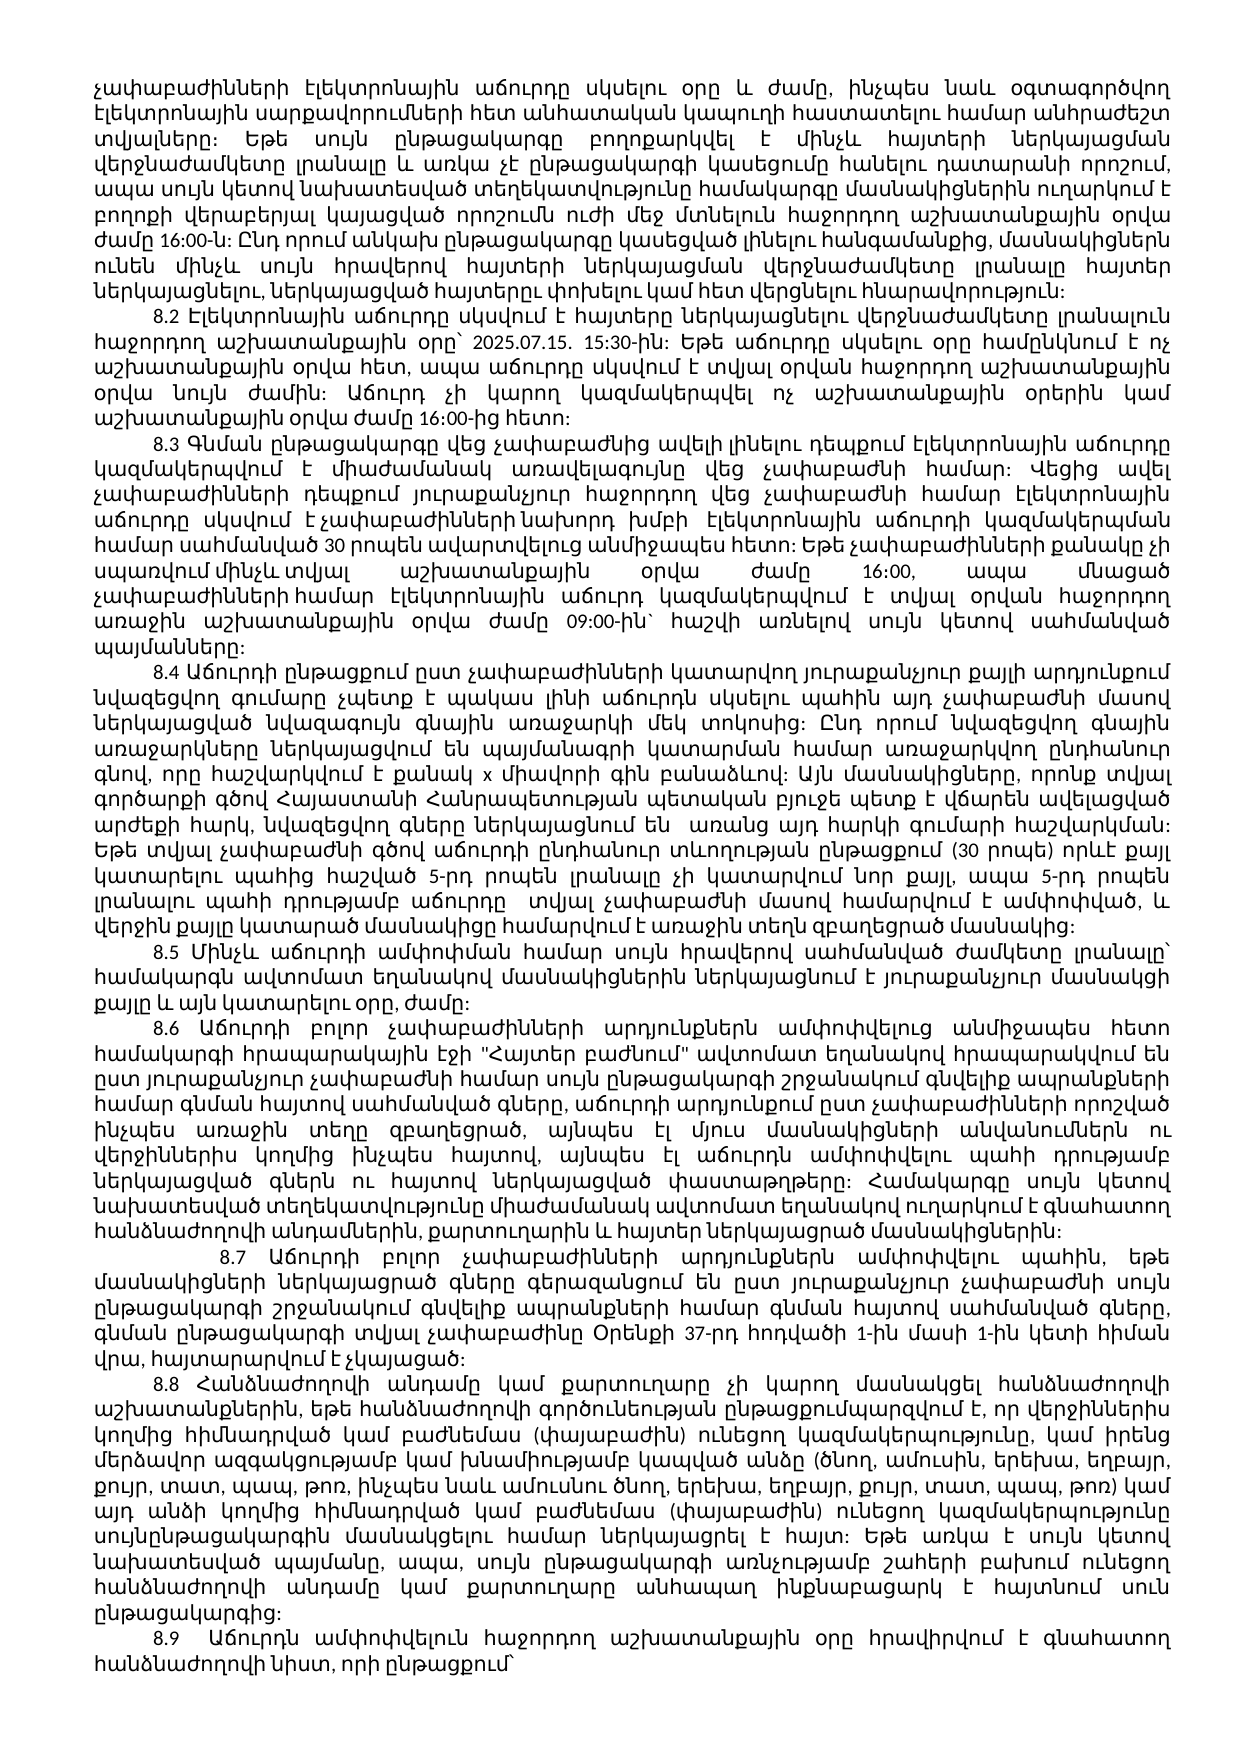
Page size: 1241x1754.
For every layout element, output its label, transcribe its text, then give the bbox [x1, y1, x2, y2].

text 8.9 Աճուրդն ամփոփվելուն հաջորդող աշխատանքային օրը հրավիրվում է գնահատող հանձնաժողովի նիստ, որի ընթացքում՝ [94, 1625, 1171, 1676]
text 8.7 Աճուրդի բոլոր չափաբաժինների արդյունքներն ամփոփվելու պահին, եթե մասնակիցների ներկայացրած գները գերազանցում են ըստ յուրաքանչյուր չափաբաժնի սույն ընթացակարգի շրջանակում գնվելիք ապրանքների համար գնման հայտով սահմանված գները, գնման ընթացակարգի տվյալ չափաբաժինը Օրենքի 37-րդ հոդվածի 1-ին մասի 1-ին կետի հիման վրա, հայտարարվում է չկայացած: [94, 1244, 1171, 1371]
text 8.8 Հանձնաժողովի անդամը կամ քարտուղարը չի կարող մասնակցել հանձնաժողովի աշխատանքներին, եթե հանձնաժողովի գործունեության ընթացքումպարզվում է, որ վերջիններիս կողմից հիմնադրված կամ բաժնեմաս (փայաբաժին) ունեցող կազմակերպությունը, կամ իրենց մերձավոր ազգակցությամբ կամ խնամիությամբ կապված անձը (ծնող, ամուսին, երեխա, եղբայր, քույր, տատ, պապ, թոռ, ինչպես նաև ամուսնու ծնող, երեխա, եղբայր, քույր, տատ, պապ, թոռ) կամ այդ անձի կողմից հիմնադրված կամ բաժնեմաս (փայաբաժին) ունեցող կազմակերպությունը սույնընթացակարգին մասնակցելու համար ներկայացրել է հայտ: Եթե առկա է սույն կետով նախատեսված պայմանը, ապա, սույն ընթացակարգի առնչությամբ շահերի բախում ունեցող հանձնաժողովի անդամը կամ քարտուղարը անհապաղ ինքնաբացարկ է հայտնում սուն ընթացակարգից: [94, 1371, 1171, 1625]
text 8.4 Աճուրդի ընթացքում ըստ չափաբաժինների կատարվող յուրաքանչյուր քայլի արդյունքում նվազեցվող գումարը չպետք է պակաս լինի աճուրդն սկսելու պահին այդ չափաբաժնի մասով ներկայացված նվազագույն գնային առաջարկի մեկ տոկոսից: Ընդ որում նվազեցվող գնային առաջարկները ներկայացվում են պայմանագրի կատարման համար առաջարկվող ընդհանուր գնով, որը հաշվարկվում է քանակ x միավորի գին բանաձևով: Այն մասնակիցները, որոնք տվյալ գործարքի գծով Հայաստանի Հանրապետության պետական բյուջե պետք է վճարեն ավելացված արժեքի հարկ, նվազեցվող գները ներկայացնում են առանց այդ հարկի գումարի հաշվարկման: Եթե տվյալ չափաբաժնի գծով աճուրդի ընդհանուր տևողության ընթացքում (30 րոպե) որևէ քայլ կատարելու պահից հաշված 5-րդ րոպեն լրանալը չի կատարվում նոր քայլ, ապա 5-րդ րոպեն լրանալու պահի դրությամբ աճուրդը տվյալ չափաբաժնի մասով համարվում է ամփոփված, և վերջին քայլը կատարած մասնակիցը համարվում է առաջին տեղն զբաղեցրած մասնակից: [94, 659, 1171, 939]
text 8.3 Գնման ընթացակարգը վեց չափաբաժնից ավելի լինելու դեպքում էլեկտրոնային աճուրդը կազմակերպվում է միաժամանակ առավելագույնը վեց չափաբաժնի համար: Վեցից ավել չափաբաժինների դեպքում յուրաքանչյուր հաջորդող վեց չափաբաժնի համար էլեկտրոնային աճուրդը սկսվում է չափաբաժինների նախորդ խմբի էլեկտրոնային աճուրդի կազմակերպման համար սահմանված 30 րոպեն ավարտվելուց անմիջապես հետո: Եթե չափաբաժինների քանակը չի սպառվում մինչև տվյալ աշխատանքային օրվա ժամը 16։00, ապա մնացած չափաբաժինների համար էլեկտրոնային աճուրդ կազմակերպվում է տվյալ օրվան հաջորդող առաջին աշխատանքային օրվա ժամը 09:00-ին` հաշվի առնելով սույն կետով սահմանված պայմանները: [94, 431, 1171, 659]
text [94, 75, 1171, 304]
text 8.6 Աճուրդի բոլոր չափաբաժինների արդյունքներն ամփոփվելուց անմիջապես հետո համակարգի հրապարակային էջի "Հայտեր բաժնում" ավտոմատ եղանակով հրապարակվում են ըստ յուրաքանչյուր չափաբաժնի համար սույն ընթացակարգի շրջանակում գնվելիք ապրանքների համար գնման հայտով սահմանված գները, աճուրդի արդյունքում ըստ չափաբաժինների որոշված ինչպես առաջին տեղը զբաղեցրած, այնպես էլ մյուս մասնակիցների անվանումներն ու վերջիններիս կողմից ինչպես հայտով, այնպես էլ աճուրդն ամփոփվելու պահի դրությամբ ներկայացված գներն ու հայտով ներկայացված փաստաթղթերը: Համակարգը սույն կետով նախատեսված տեղեկատվությունը միաժամանակ ավտոմատ եղանակով ուղարկում է գնահատող հանձնաժողովի անդամներին, քարտուղարին և հայտեր ներկայացրած մասնակիցներին: [94, 1015, 1171, 1244]
text 8.2 Էլեկտրոնային աճուրդը սկսվում է հայտերը ներկայացնելու վերջնաժամկետը լրանալուն հաջորդող աշխատանքային օրը՝ 2025.07.15. 15:30 -ին: Եթե աճուրդը սկսելու օրը համընկնում է ոչ աշխատանքային օրվա հետ, ապա աճուրդը սկսվում է տվյալ օրվան հաջորդող աշխատանքային օրվա նույն ժամին: Աճուրդ չի կարող կազմակերպվել ոչ աշխատանքային օրերին կամ աշխատանքային օրվա ժամը 16։00-ից հետո: [94, 304, 1171, 431]
text 8.5 Մինչև աճուրդի ամփոփման համար սույն հրավերով սահմանված ժամկետը լրանալը՝ համակարգն ավտոմատ եղանակով մասնակիցներին ներկայացնում է յուրաքանչյուր մասնակցի քայլը և այն կատարելու օրը, ժամը: [94, 939, 1171, 1015]
